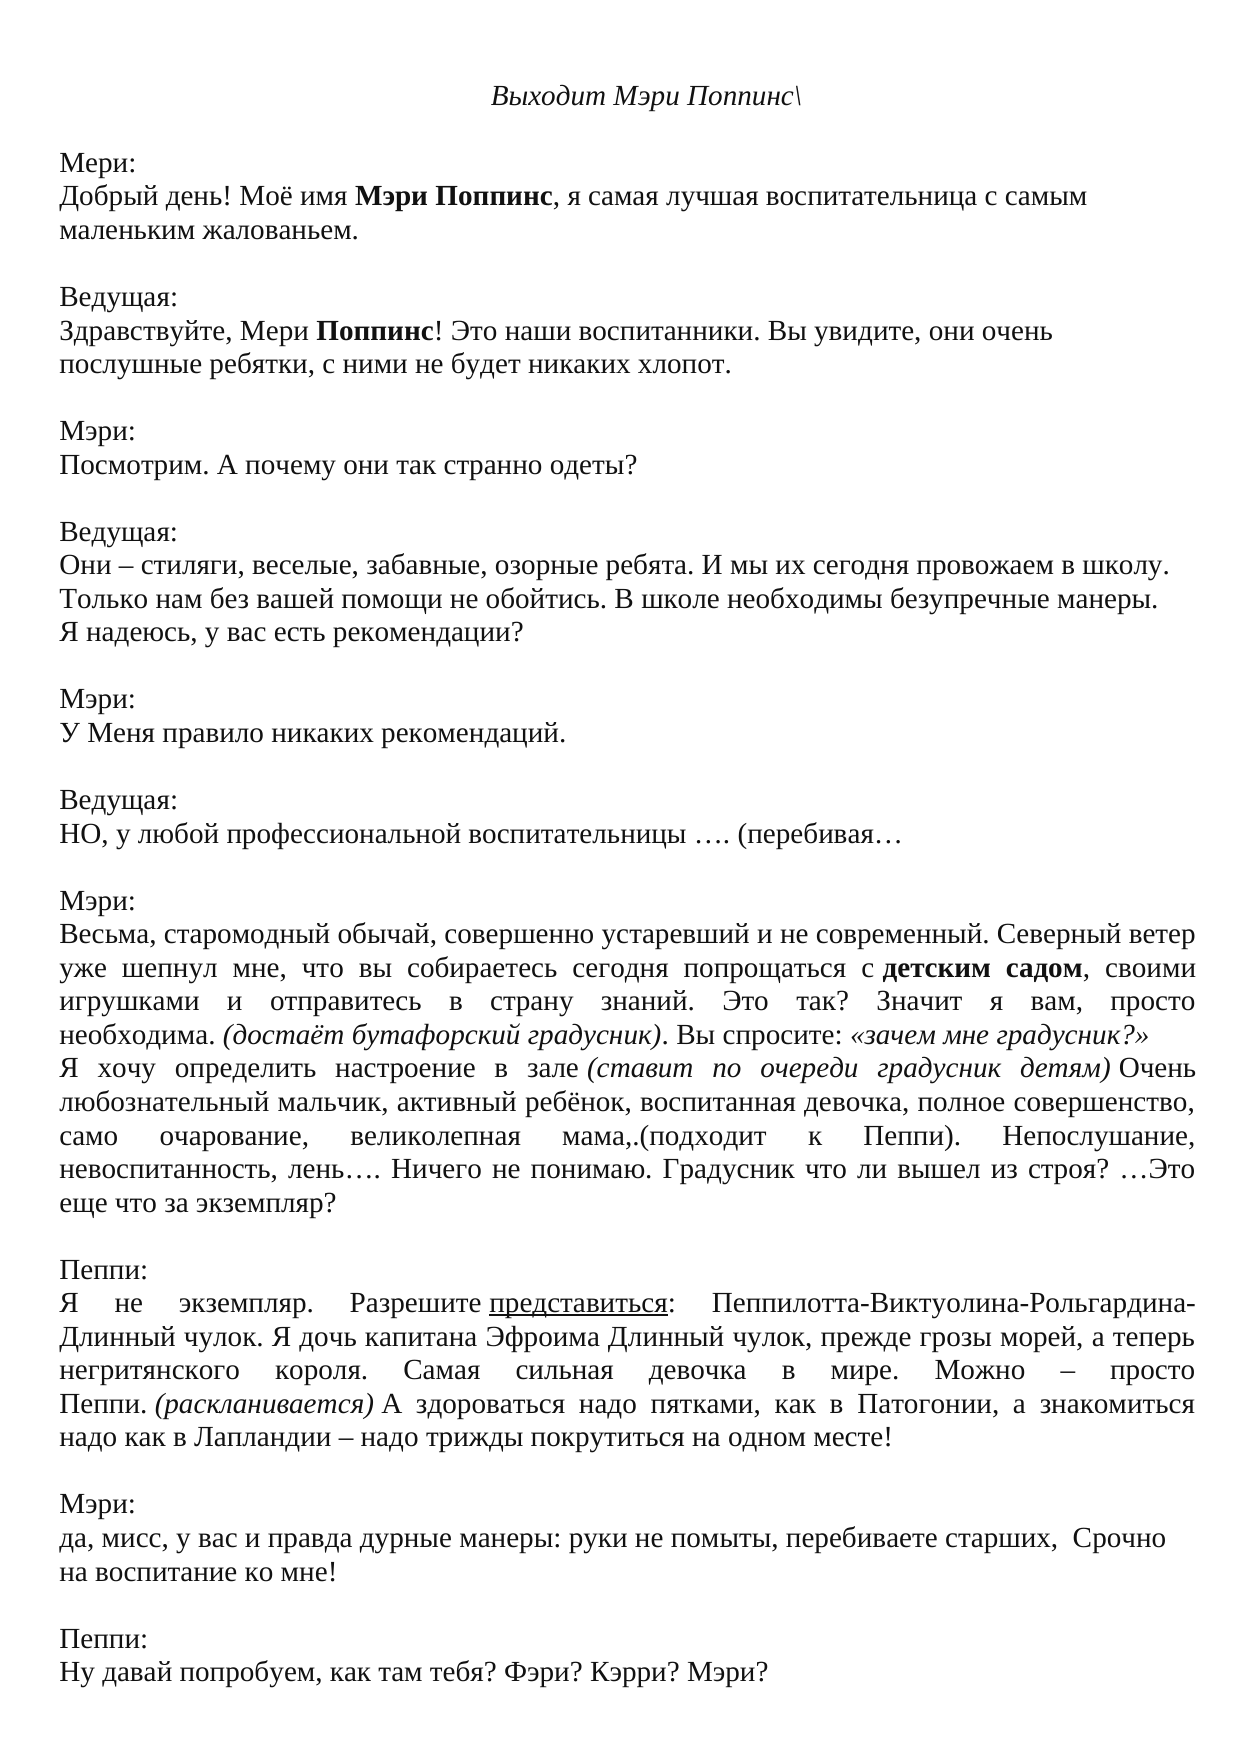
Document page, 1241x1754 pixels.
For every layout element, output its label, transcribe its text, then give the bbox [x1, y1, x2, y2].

text Ведущая: [59, 514, 1196, 547]
text Мэри: [59, 682, 1196, 715]
text Выходит Мэри Поппинс\ [59, 78, 1196, 111]
text Пеппи: [59, 1621, 1196, 1654]
text Посмотрим. А почему они так странно одеты? [59, 447, 1196, 480]
text Добрый день! Моё имя Мэри Поппинс, я самая лучшая воспитательница с самым маленьким жалованьем. [59, 178, 1196, 246]
text Я не экземпляр. Разрешите представиться: Пеппилотта-Виктуолина-Рольгардина-Длинный чулок. Я дочь капитана Эфроима Длинный чулок, прежде грозы морей, а теперь негритянского короля. Самая сильная девочка в мире. Можно – просто Пеппи. (раскланивается) А здороваться надо пятками, как в Патогонии, а знакомиться надо как в Лапландии – надо трижды покрутиться на одном месте! [59, 1285, 1196, 1453]
text У Меня правило никаких рекомендаций. [59, 715, 1196, 749]
text Ну давай попробуем, как там тебя? Фэри? Кэрри? Мэри? [59, 1654, 1196, 1688]
text Ведущая: [59, 782, 1196, 816]
text Я хочу определить настроение в зале (ставит по очереди градусник детям) Очень любознательный мальчик, активный ребёнок, воспитанная девочка, полное совершенство, само очарование, великолепная мама,.(подходит к Пеппи). Непослушание, невоспитанность, лень…. Ничего не понимаю. Градусник что ли вышел из строя? …Это еще что за экземпляр? [59, 1051, 1196, 1218]
text Я надеюсь, у вас есть рекомендации? [59, 614, 1196, 648]
text Мэри: [59, 883, 1196, 916]
text НО, у любой профессиональной воспитательницы …. (перебивая… [59, 816, 1196, 849]
text Весьма, старомодный обычай, совершенно устаревший и не современный. Северный ветер уже шепнул мне, что вы собираетесь сегодня попрощаться с детским садом, своими игрушками и отправитесь в страну знаний. Это так? Значит я вам, просто необходима. (достаёт бутафорский градусник). Вы спросите: «зачем мне градусник?» [59, 916, 1196, 1051]
text Мэри: [59, 413, 1196, 447]
text Они – стиляги, веселые, забавные, озорные ребята. И мы их сегодня провожаем в школу. Только нам без вашей помощи не обойтись. В школе необходимы безупречные манеры. [59, 547, 1196, 614]
text Мэри: [59, 1487, 1196, 1520]
text Пеппи: [59, 1252, 1196, 1285]
text Ведущая: [59, 279, 1196, 313]
text да, мисс, у вас и правда дурные манеры: руки не помыты, перебиваете старших, Срочно на воспитание ко мне! [59, 1520, 1196, 1587]
text Здравствуйте, Мери Поппинс! Это наши воспитанники. Вы увидите, они очень послушные ребятки, с ними не будет никаких хлопот. [59, 313, 1196, 380]
text Мери: [59, 145, 1196, 178]
